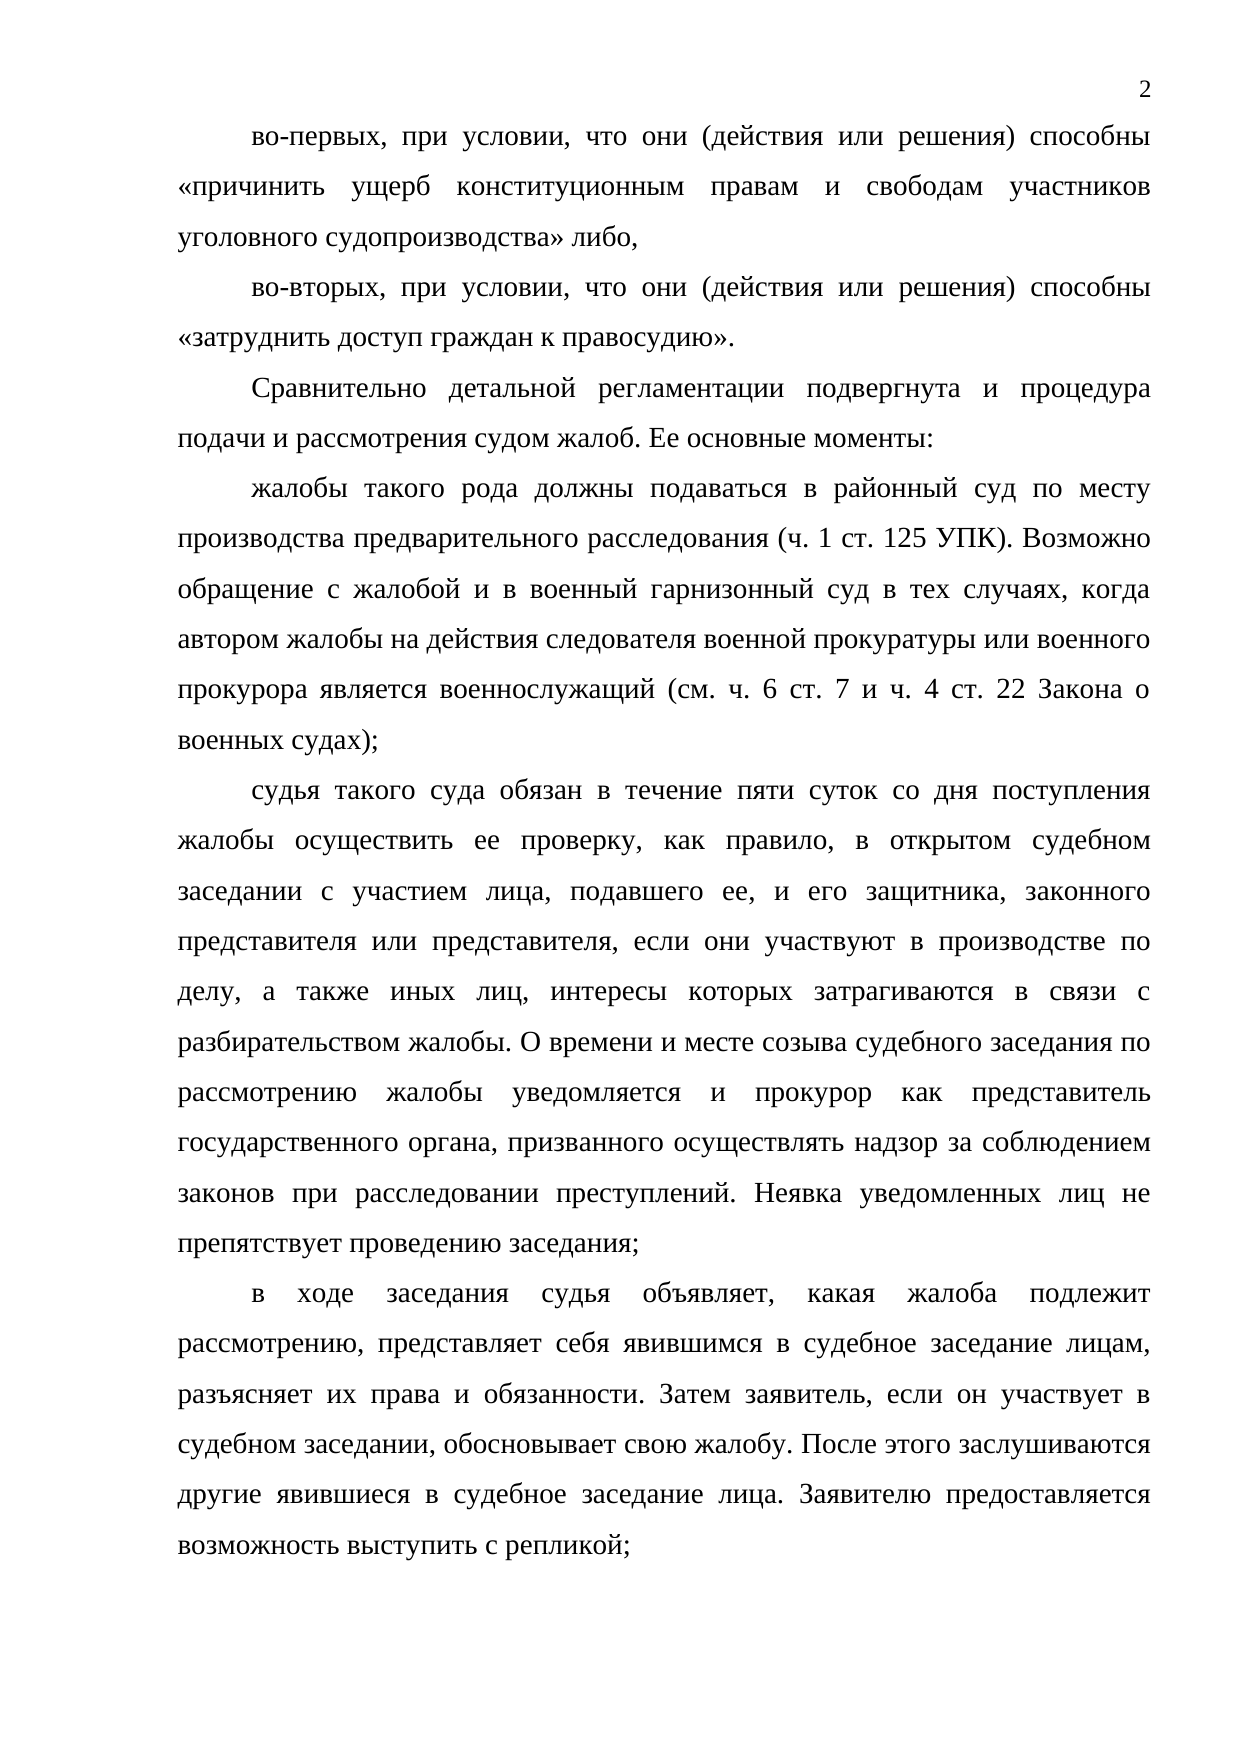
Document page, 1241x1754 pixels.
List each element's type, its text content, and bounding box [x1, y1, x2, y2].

text во-первых, при условии, что они (действия или решения) способны «причинить ущерб конституционным правам и свободам участников уголовного судопроизводства» либо, [177, 118, 1152, 252]
text во-вторых, при условии, что они (действия или решения) способны «затруднить доступ граждан к правосудию». [177, 269, 1152, 353]
text в ходе заседания судья объявляет, какая жалоба подлежит рассмотрению, представляет себя явившимся в судебное заседание лицам, разъясняет их права и обязанности. Затем заявитель, если он участвует в судебном заседании, обосновывает свою жалобу. После этого заслушиваются другие явившиеся в судебное заседание лица. Заявителю предоставляется возможность выступить с репликой; [177, 1275, 1152, 1560]
text судья такого суда обязан в течение пяти суток со дня поступления жалобы осуществить ее проверку, как правило, в открытом судебном заседании с участием лица, подавшего ее, и его защитника, законного представителя или представителя, если они участвуют в производстве по делу, а также иных лиц, интересы которых затрагиваются в связи с разбирательством жалобы. О времени и месте созыва судебного заседания по рассмотрению жалобы уведомляется и прокурор как представитель государственного органа, призванного осуществлять надзор за соблюдением законов при расследовании преступлений. Неявка уведомленных лиц не препятствует проведению заседания; [177, 772, 1152, 1258]
text Сравнительно детальной регламентации подвергнута и процедура подачи и рассмотрения судом жалоб. Ее основные моменты: [177, 370, 1152, 453]
text жалобы такого рода должны подаваться в районный суд по месту производства предварительного расследования (ч. 1 ст. 125 УПК). Возможно обращение с жалобой и в военный гарнизонный суд в тех случаях, когда автором жалобы на действия следователя военной прокуратуры или военного прокурора является военнослужащий (см. ч. 6 ст. 7 и ч. 4 ст. 22 Закона о военных судах); [177, 470, 1152, 755]
